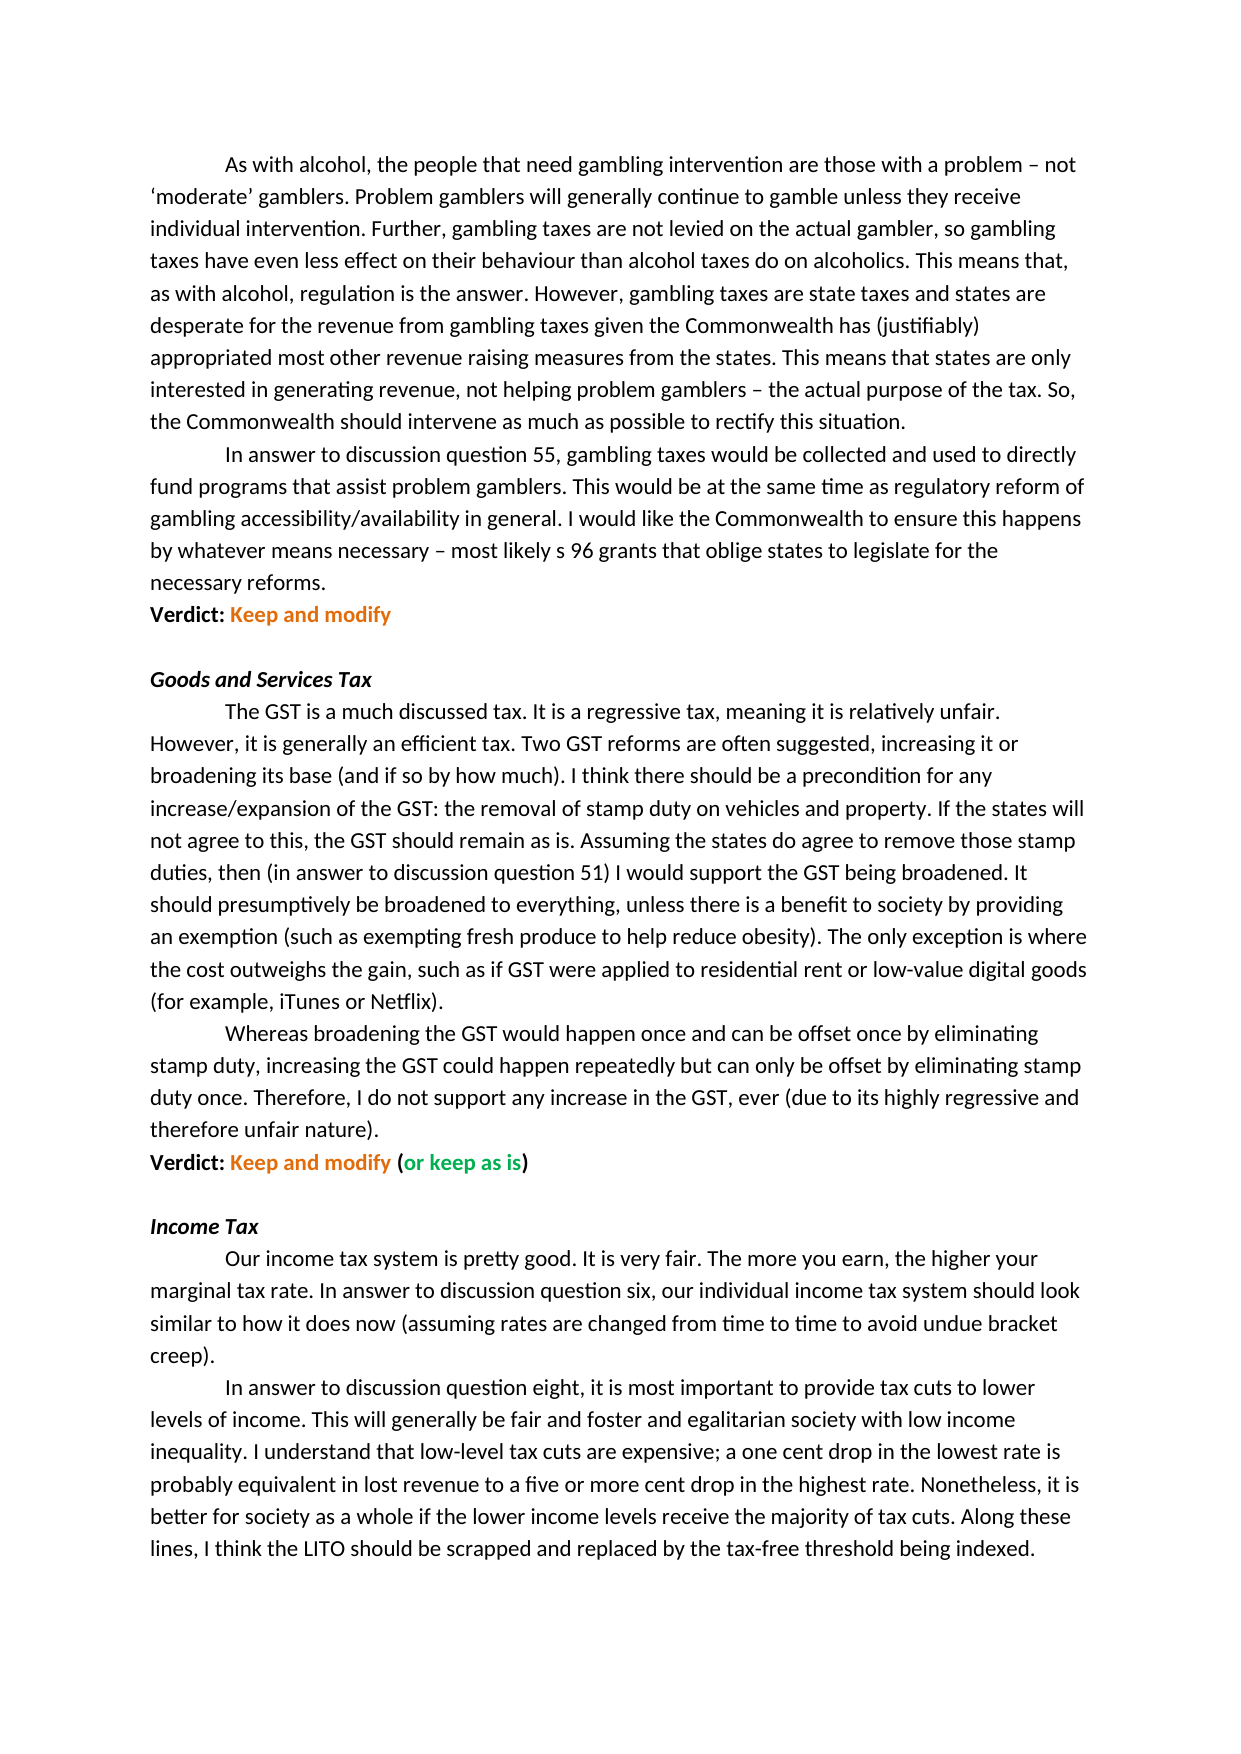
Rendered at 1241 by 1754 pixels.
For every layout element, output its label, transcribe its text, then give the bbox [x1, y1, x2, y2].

text Verdict: Keep and modify [150, 601, 1090, 629]
text Whereas broadening the GST would happen once and can be offset once by eliminating stamp duty, increasing the GST could happen repeatedly but can only be offset by eliminating stamp duty once. Therefore, I do not support any increase in the GST, ever (due to its highly regressive and therefore unfair nature). [150, 1019, 1090, 1144]
text Our income tax system is pretty good. It is very fair. The more you earn, the higher your marginal tax rate. In answer to discussion question six, our individual income tax system should look similar to how it does now (assuming rates are changed from time to time to avoid undue bracket creep). [150, 1244, 1090, 1369]
text In answer to discussion question eight, it is most important to provide tax cuts to lower levels of income. This will generally be fair and foster and egalitarian society with low income inequality. I understand that low-level tax cuts are expensive; a one cent drop in the lowest rate is probably equivalent in lost revenue to a five or more cent drop in the highest rate. Nonetheless, it is better for society as a whole if the lower income levels receive the majority of tax cuts. Along these lines, I think the LITO should be scrapped and replaced by the tax-free threshold being indexed. [150, 1373, 1090, 1562]
text Goods and Services Tax [150, 665, 1090, 693]
text Income Tax [150, 1212, 1090, 1240]
text Verdict: Keep and modify (or keep as is) [150, 1148, 1090, 1176]
text The GST is a much discussed tax. It is a regressive tax, meaning it is relatively unfair. However, it is generally an efficient tax. Two GST reforms are often suggested, increasing it or broadening its base (and if so by how much). I think there should be a precondition for any increase/expansion of the GST: the removal of stamp duty on vehicles and property. If the states will not agree to this, the GST should remain as is. Assuming the states do agree to remove those stamp duties, then (in answer to discussion question 51) I would support the GST being broadened. It should presumptively be broadened to everything, unless there is a benefit to society by providing an exemption (such as exempting fresh produce to help reduce obesity). The only exception is where the cost outweighs the gain, such as if GST were applied to residential rent or low-value digital goods (for example, iTunes or Netflix). [150, 697, 1090, 1015]
text As with alcohol, the people that need gambling intervention are those with a problem – not ‘moderate’ gamblers. Problem gamblers will generally continue to gamble unless they receive individual intervention. Further, gambling taxes are not levied on the actual gambler, so gambling taxes have even less effect on their behaviour than alcohol taxes do on alcoholics. This means that, as with alcohol, regulation is the answer. However, gambling taxes are state taxes and states are desperate for the revenue from gambling taxes given the Commonwealth has (justifiably) appropriated most other revenue raising measures from the states. This means that states are only interested in generating revenue, not helping problem gamblers – the actual purpose of the tax. So, the Commonwealth should intervene as much as possible to rectify this situation. [150, 150, 1090, 436]
text In answer to discussion question 55, gambling taxes would be collected and used to directly fund programs that assist problem gamblers. This would be at the same time as regulatory reform of gambling accessibility/availability in general. I would like the Commonwealth to ensure this happens by whatever means necessary – most likely s 96 grants that oblige states to legislate for the necessary reforms. [150, 440, 1090, 596]
